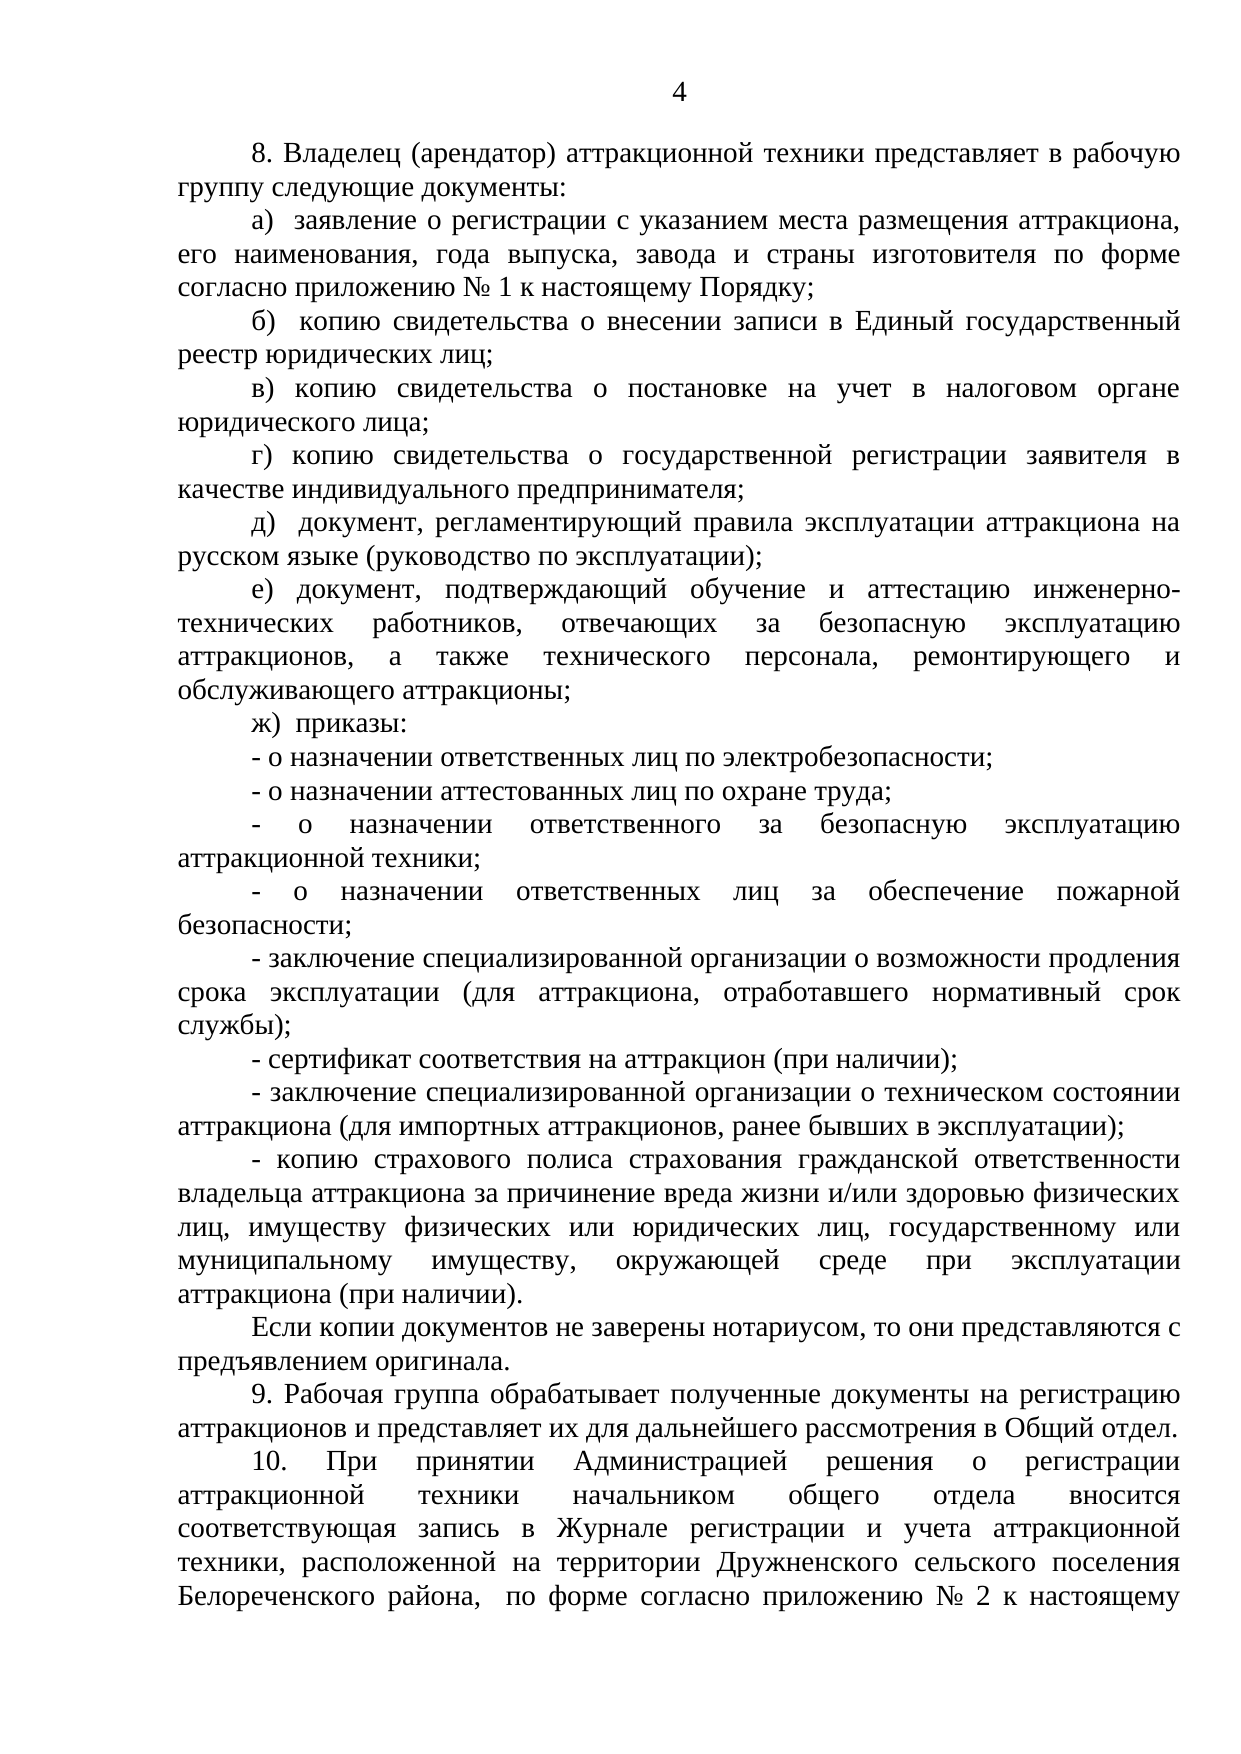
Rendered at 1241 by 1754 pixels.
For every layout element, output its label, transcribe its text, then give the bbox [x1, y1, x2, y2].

text б) копию свидетельства о внесении записи в Единый государственный реестр юридических лиц; [177, 303, 1181, 370]
text д) документ, регламентирующий правила эксплуатации аттракциона на русском языке (руководство по эксплуатации); [177, 504, 1181, 571]
text - о назначении аттестованных лиц по охране труда; [177, 773, 1181, 806]
text - заключение специализированной организации о техническом состоянии аттракциона (для импортных аттракционов, ранее бывших в эксплуатации); [177, 1074, 1181, 1142]
text ж) приказы: [177, 706, 1181, 739]
text - копию страхового полиса страхования гражданской ответственности владельца аттракциона за причинение вреда жизни и/или здоровью физических лиц, имуществу физических или юридических лиц, государственному или муниципальному имуществу, окружающей среде при эксплуатации аттракциона (при наличии). [177, 1142, 1181, 1309]
text 9. Рабочая группа обрабатывает полученные документы на регистрацию аттракционов и представляет их для дальнейшего рассмотрения в Общий отдел. [177, 1376, 1181, 1443]
text Если копии документов не заверены нотариусом, то они представляются с предъявлением оригинала. [177, 1309, 1181, 1376]
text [177, 1443, 1181, 1611]
text - о назначении ответственных лиц за обеспечение пожарной безопасности; [177, 873, 1181, 940]
text в) копию свидетельства о постановке на учет в налоговом органе юридического лица; [177, 370, 1181, 437]
text а) заявление о регистрации с указанием места размещения аттракциона, его наименования, года выпуска, завода и страны изготовителя по форме согласно приложению № 1 к настоящему Порядку; [177, 202, 1181, 303]
text - о назначении ответственных лиц по электробезопасности; [177, 739, 1181, 773]
text е) документ, подтверждающий обучение и аттестацию инженерно-технических работников, отвечающих за безопасную эксплуатацию аттракционов, а также технического персонала, ремонтирующего и обслуживающего аттракционы; [177, 571, 1181, 706]
text г) копию свидетельства о государственной регистрации заявителя в качестве индивидуального предпринимателя; [177, 437, 1181, 504]
text 8. Владелец (арендатор) аттракционной техники представляет в рабочую группу следующие документы: [177, 135, 1181, 202]
text - о назначении ответственного за безопасную эксплуатацию аттракционной техники; [177, 806, 1181, 873]
text - сертификат соответствия на аттракцион (при наличии); [177, 1041, 1181, 1074]
text - заключение специализированной организации о возможности продления срока эксплуатации (для аттракциона, отработавшего нормативный срок службы); [177, 940, 1181, 1041]
